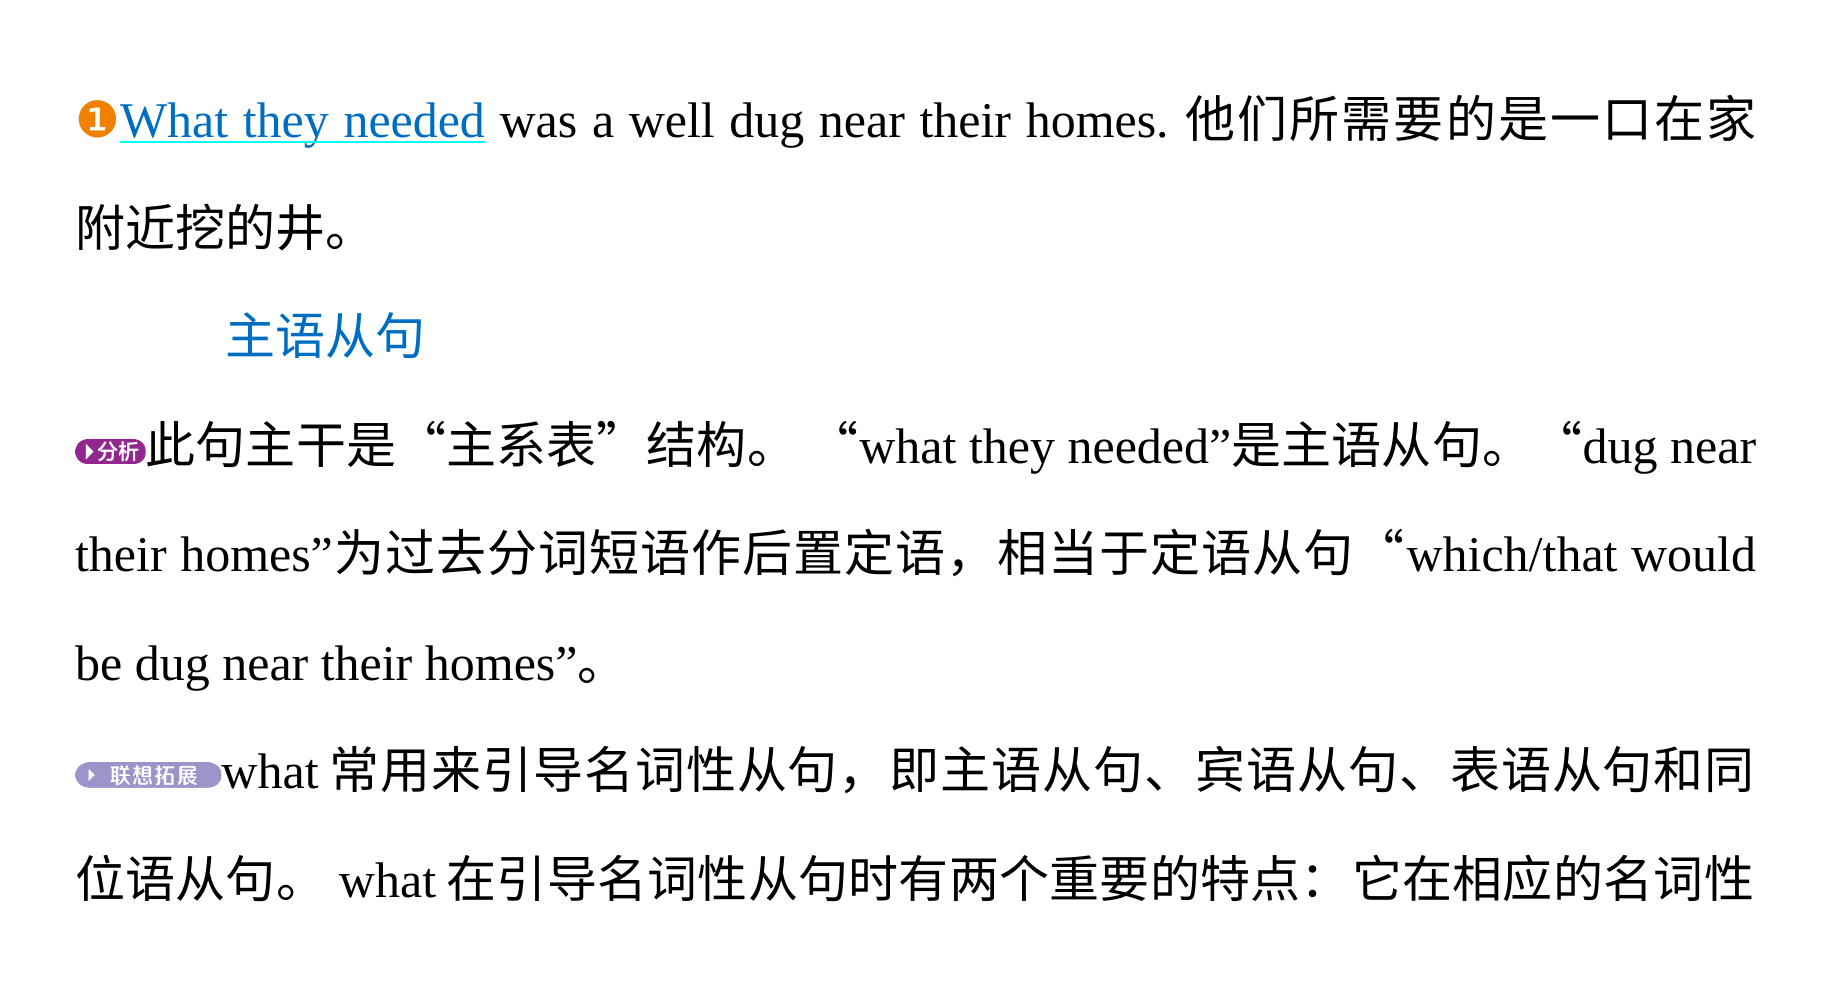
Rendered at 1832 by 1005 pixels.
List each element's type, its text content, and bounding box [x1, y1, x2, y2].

picture [75, 762, 222, 789]
picture [75, 439, 146, 464]
text 此句主干是“主系表”结构。 “what they needed”是主语从句。“dug near their homes”为过去分词短语作后置定语，相当于定语从句“which/that would be dug near their homes”。 [75, 405, 1756, 695]
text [75, 731, 1756, 912]
text ❶What they needed was a well dug near their homes. 他们所需要的是一口在家附近挖的井。 [75, 79, 1756, 261]
text 主语从句 [75, 297, 1756, 369]
